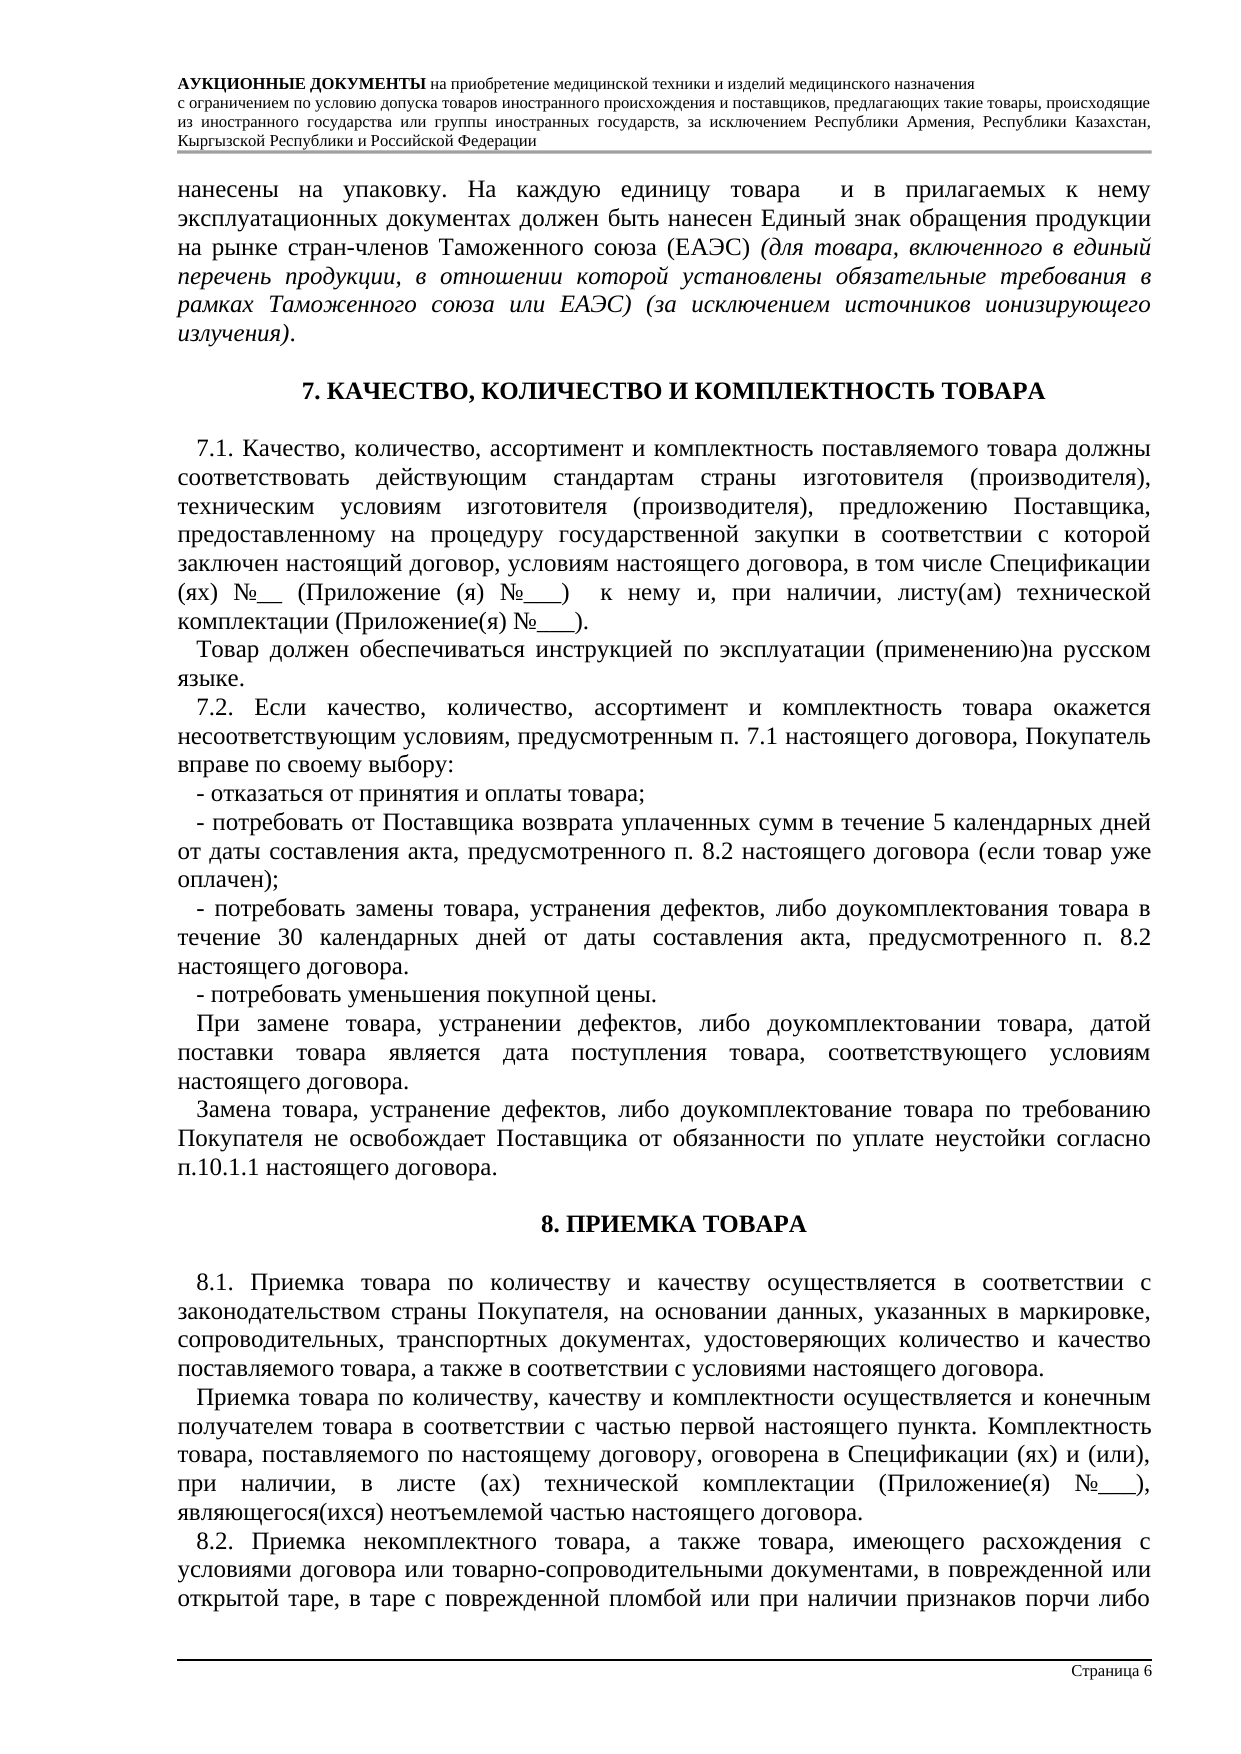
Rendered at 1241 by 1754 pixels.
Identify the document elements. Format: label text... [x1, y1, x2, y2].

text 8.1. Приемка товара по количеству и качеству осуществляется в соответствии с законодательством страны Покупателя, на основании данных, указанных в маркировке, сопроводительных, транспортных документах, удостоверяющих количество и качество поставляемого товара, а также в соответствии с условиями настоящего договора. [177, 1267, 1152, 1382]
text При замене товара, устранении дефектов, либо доукомплектовании товара, датой поставки товара является дата поступления товара, соответствующего условиям настоящего договора. [177, 1008, 1152, 1094]
text - отказаться от принятия и оплаты товара; [177, 778, 1152, 807]
text Товар должен обеспечиваться инструкцией по эксплуатации (применению)на русском языке. [177, 634, 1152, 692]
text 7. КАЧЕСТВО, КОЛИЧЕСТВО И КОМПЛЕКТНОСТЬ ТОВАРА [177, 376, 1152, 404]
text 8. ПРИЕМКА ТОВАРА [177, 1209, 1152, 1238]
text 7.1. Качество, количество, ассортимент и комплектность поставляемого товара должны соответствовать действующим стандартам страны изготовителя (производителя), техническим условиям изготовителя (производителя), предложению Поставщика, предоставленному на процедуру государственной закупки в соответствии с которой заключен настоящий договор, условиям настоящего договора, в том числе Спецификации (ях) №__ (Приложение (я) №___) к нему и, при наличии, листу(ам) технической комплектации (Приложение(я) №___). [177, 433, 1152, 634]
text - потребовать от Поставщика возврата уплаченных сумм в течение 5 календарных дней от даты составления акта, предусмотренного п. 8.2 настоящего договора (если товар уже оплачен); [177, 807, 1152, 893]
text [177, 174, 1152, 347]
text Приемка товара по количеству, качеству и комплектности осуществляется и конечным получателем товара в соответствии с частью первой настоящего пункта. Комплектность товара, поставляемого по настоящему договору, оговорена в Спецификации (ях) и (или), при наличии, в листе (ах) технической комплектации (Приложение(я) №___), являющегося(ихся) неотъемлемой частью настоящего договора. [177, 1382, 1152, 1526]
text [177, 1526, 1152, 1612]
text - потребовать уменьшения покупной цены. [177, 979, 1152, 1008]
text Замена товара, устранение дефектов, либо доукомплектование товара по требованию Покупателя не освобождает Поставщика от обязанности по уплате неустойки согласно п.10.1.1 настоящего договора. [177, 1094, 1152, 1181]
text 7.2. Если качество, количество, ассортимент и комплектность товара окажется несоответствующим условиям, предусмотренным п. 7.1 настоящего договора, Покупатель вправе по своему выбору: [177, 692, 1152, 778]
text - потребовать замены товара, устранения дефектов, либо доукомплектования товара в течение 30 календарных дней от даты составления акта, предусмотренного п. 8.2 настоящего договора. [177, 893, 1152, 979]
